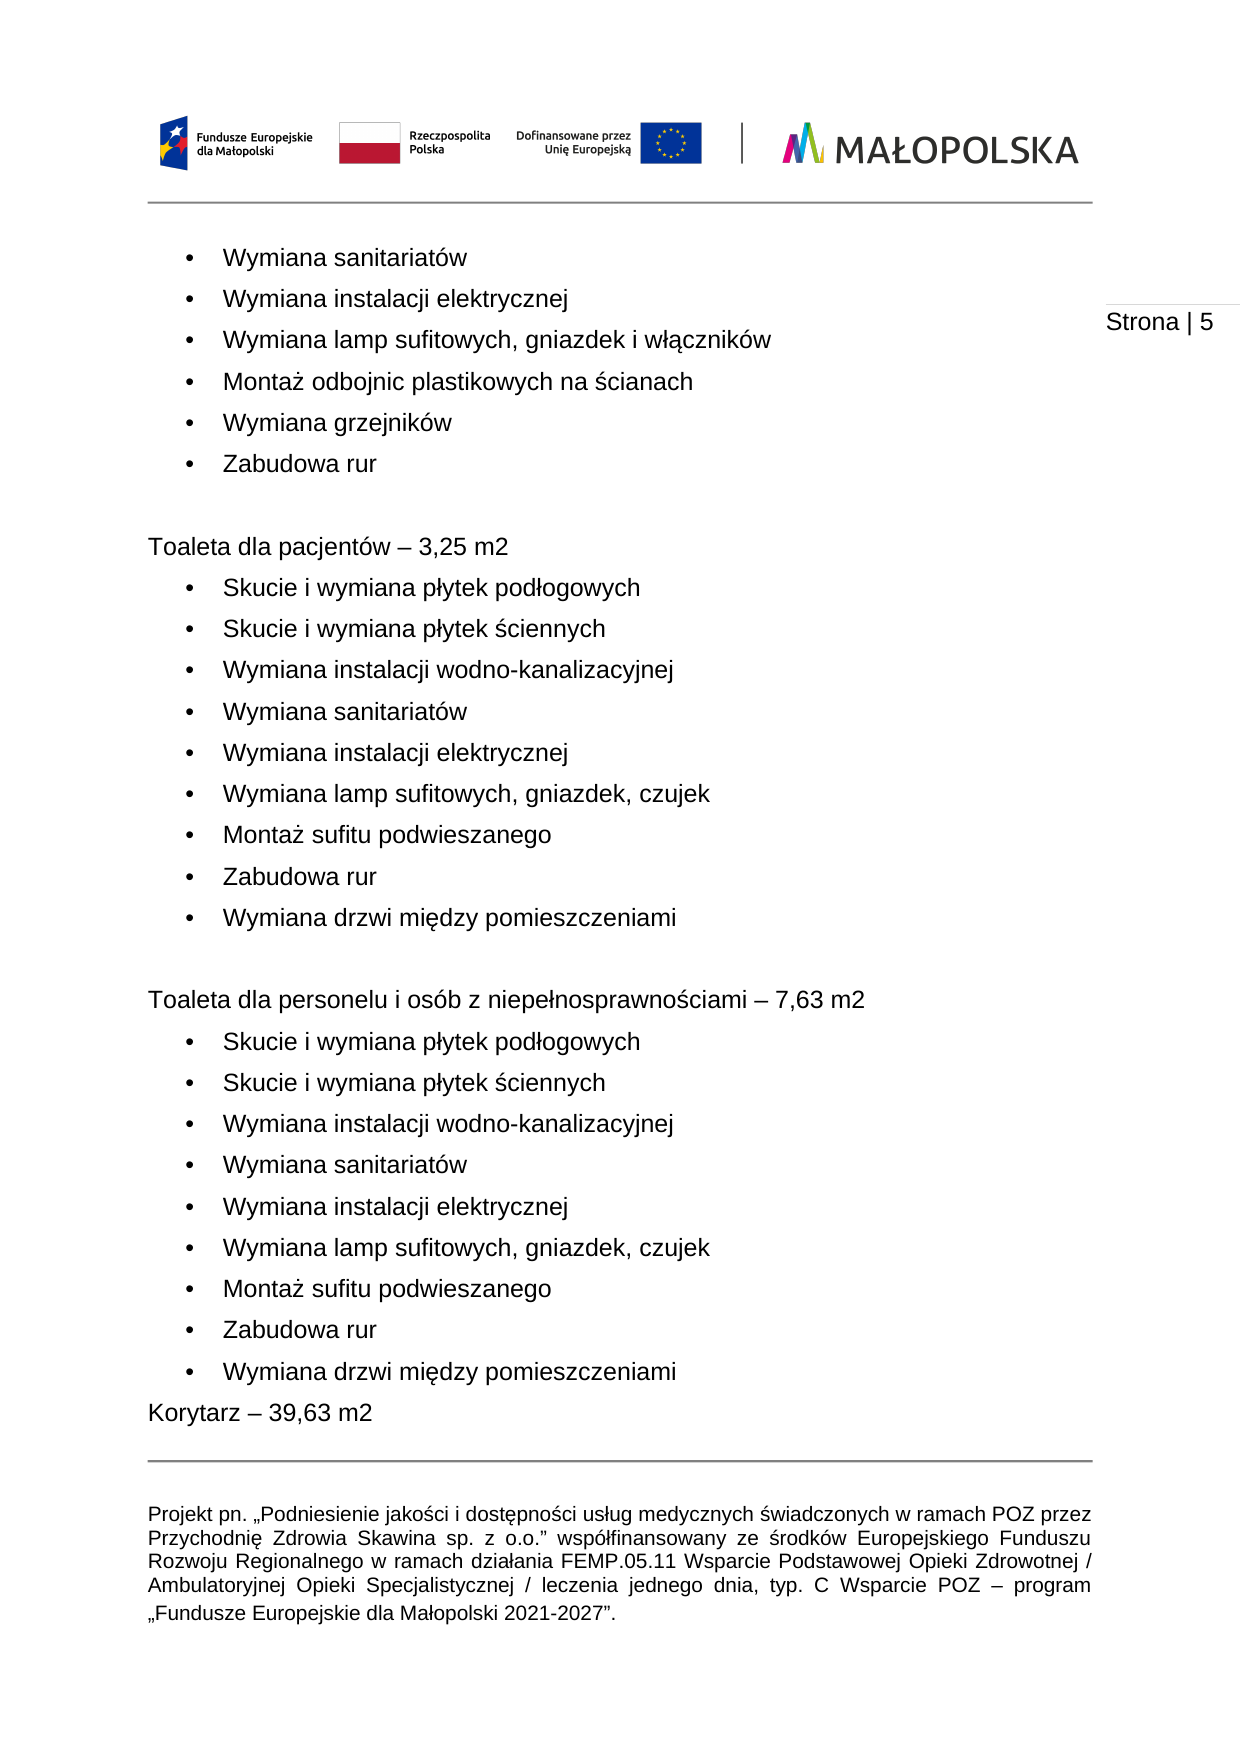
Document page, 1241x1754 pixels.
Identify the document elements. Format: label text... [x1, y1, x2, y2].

list Wymiana instalacji wodno-kanalizacyjnej [185, 655, 1092, 684]
list Skucie i wymiana płytek podłogowych [185, 1027, 1092, 1055]
text Korytarz – 39,63 m2 [148, 1398, 1092, 1427]
list Montaż sufitu podwieszanego [185, 1274, 1092, 1303]
list Wymiana lamp sufitowych, gniazdek, czujek [185, 1233, 1092, 1262]
list Wymiana lamp sufitowych, gniazdek, czujek [185, 779, 1092, 808]
list Montaż odbojnic plastikowych na ścianach [185, 367, 1092, 395]
list Wymiana drzwi między pomieszczeniami [185, 903, 1092, 932]
list Skucie i wymiana płytek podłogowych [185, 573, 1092, 602]
list Wymiana instalacji elektrycznej [185, 284, 1092, 313]
list Wymiana instalacji elektrycznej [185, 738, 1092, 767]
list Wymiana sanitariatów [185, 243, 1092, 272]
list Zabudowa rur [185, 862, 1092, 890]
list Wymiana instalacji elektrycznej [185, 1192, 1092, 1220]
list Wymiana drzwi między pomieszczeniami [185, 1357, 1092, 1385]
list Zabudowa rur [185, 449, 1092, 478]
list Montaż sufitu podwieszanego [185, 820, 1092, 849]
text Toaleta dla pacjentów – 3,25 m2 [148, 532, 1092, 560]
list Wymiana lamp sufitowych, gniazdek i włączników [185, 325, 1092, 354]
picture [147, 102, 1093, 184]
list Wymiana sanitariatów [185, 1150, 1092, 1179]
list Zabudowa rur [185, 1315, 1092, 1344]
text Toaleta dla personelu i osób z niepełnosprawnościami – 7,63 m2 [148, 985, 1092, 1014]
list Wymiana instalacji wodno-kanalizacyjnej [185, 1109, 1092, 1138]
list Skucie i wymiana płytek ściennych [185, 1068, 1092, 1097]
list Wymiana sanitariatów [185, 697, 1092, 725]
list Wymiana grzejników [185, 408, 1092, 437]
list Skucie i wymiana płytek ściennych [185, 614, 1092, 643]
